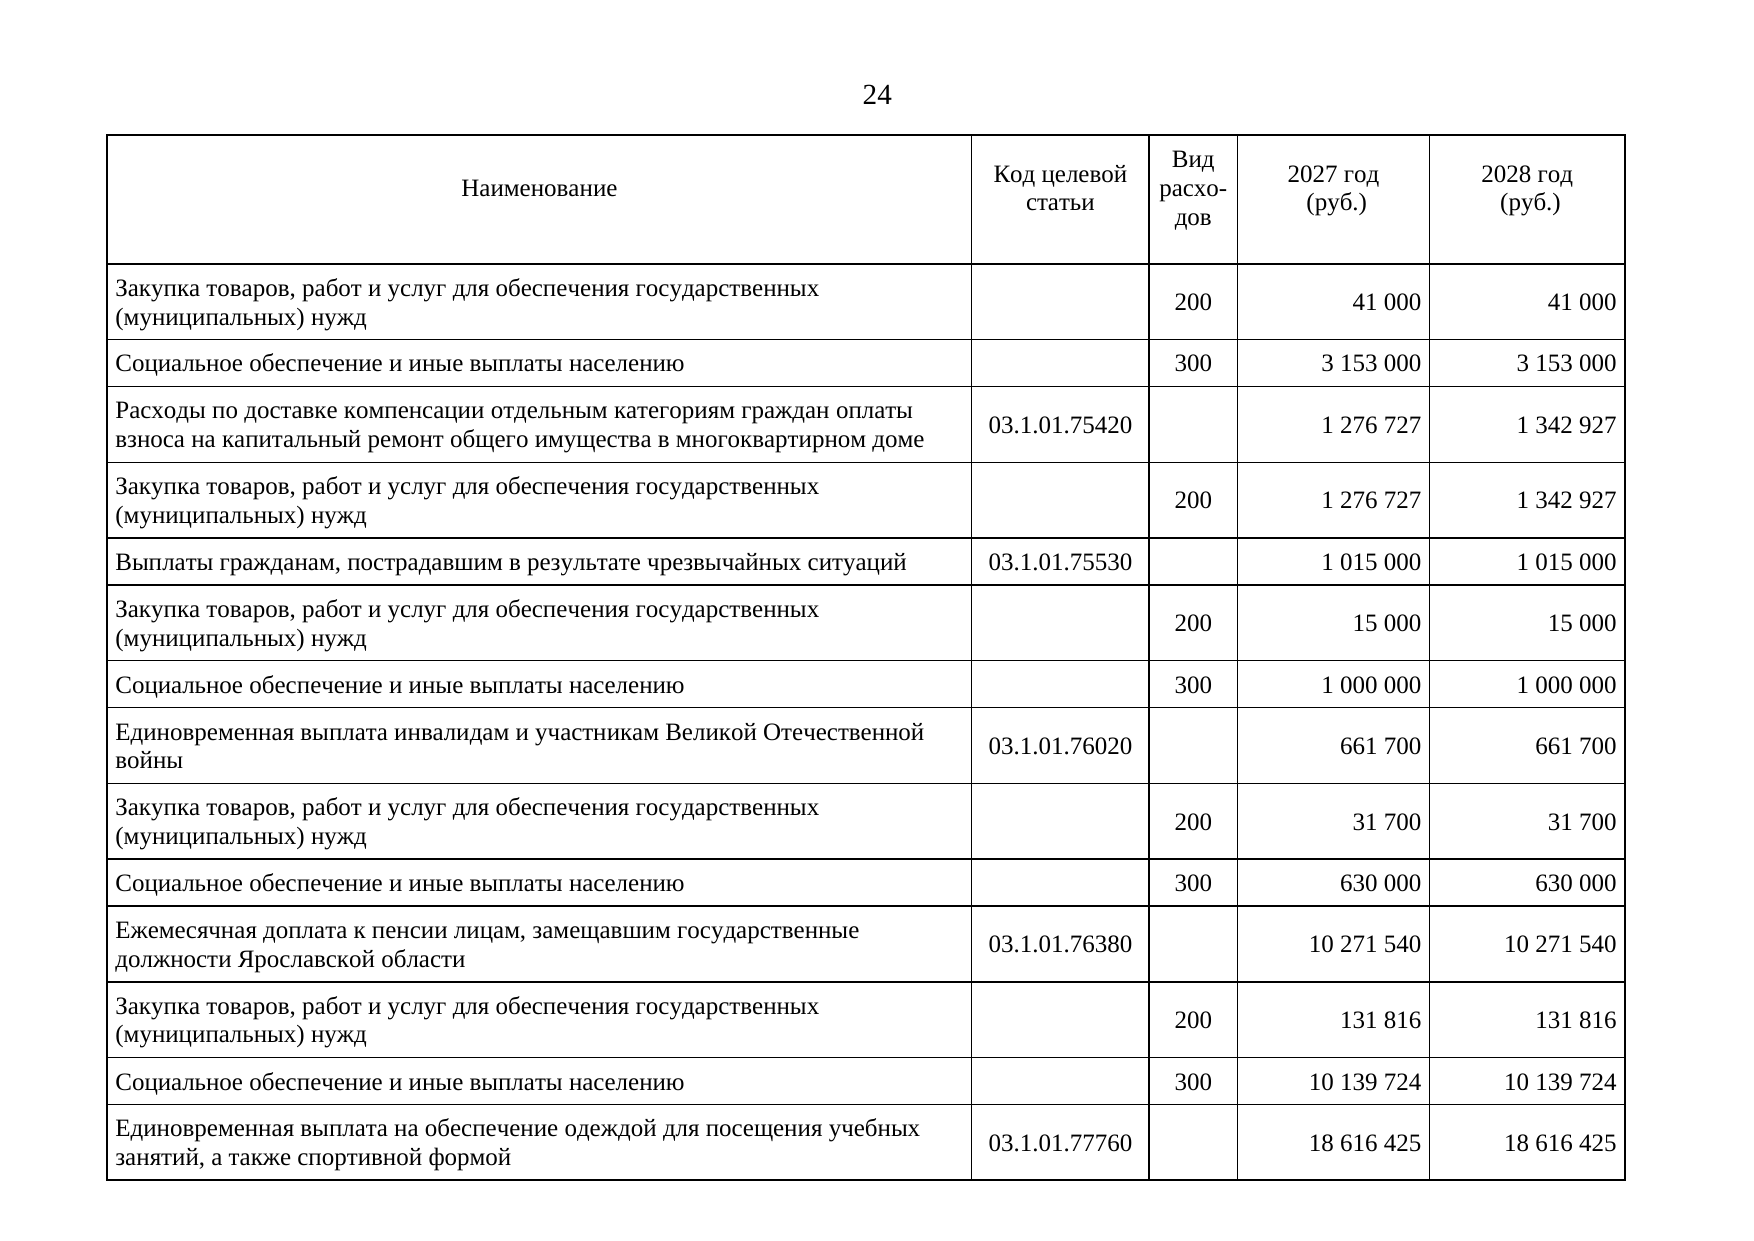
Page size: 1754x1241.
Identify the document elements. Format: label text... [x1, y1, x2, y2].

table_cell 03.1.01.75420 [972, 387, 1148, 461]
table_cell [1150, 539, 1237, 584]
table_cell 661 700 [1430, 708, 1624, 782]
table_cell Единовременная выплата инвалидам и участникам Великой Отечественной войны [108, 708, 971, 782]
table_cell [1150, 708, 1237, 782]
table_cell Закупка товаров, работ и услуг для обеспечения государственных (муниципальных) нужд [108, 586, 971, 660]
table_cell 3 153 000 [1238, 340, 1429, 386]
table_cell 200 [1150, 463, 1237, 537]
table_cell 1 342 927 [1430, 387, 1624, 461]
table_cell 03.1.01.76380 [972, 907, 1148, 981]
table_header Вид расхо- дов [1150, 136, 1237, 263]
table_cell 03.1.01.76020 [972, 708, 1148, 782]
table_cell 03.1.01.75530 [972, 539, 1148, 584]
table_cell 41 000 [1238, 265, 1429, 339]
table_cell [1150, 907, 1237, 981]
table_cell 31 700 [1238, 784, 1429, 858]
table_cell 1 342 927 [1430, 463, 1624, 537]
table_cell Социальное обеспечение и иные выплаты населению [108, 860, 971, 905]
table_cell 1 000 000 [1430, 661, 1624, 707]
table_cell Социальное обеспечение и иные выплаты населению [108, 1058, 971, 1104]
table_cell 300 [1150, 661, 1237, 707]
table_cell Единовременная выплата на обеспечение одеждой для посещения учебных занятий, а также спортивной формой [108, 1105, 971, 1179]
table_cell 03.1.01.77760 [972, 1105, 1148, 1179]
table_cell [1150, 1105, 1237, 1179]
table_header 2027 год (руб.) [1238, 136, 1429, 263]
table_cell 200 [1150, 784, 1237, 858]
table_cell 131 816 [1430, 983, 1624, 1057]
table_cell [972, 340, 1148, 386]
table_cell 10 271 540 [1238, 907, 1429, 981]
table_cell 200 [1150, 265, 1237, 339]
table_cell 1 276 727 [1238, 387, 1429, 461]
table_cell 18 616 425 [1430, 1105, 1624, 1179]
table_cell Социальное обеспечение и иные выплаты населению [108, 340, 971, 386]
table_cell 3 153 000 [1430, 340, 1624, 386]
table_cell 10 139 724 [1430, 1058, 1624, 1104]
table_cell 10 139 724 [1238, 1058, 1429, 1104]
table_cell [972, 661, 1148, 707]
table_cell 300 [1150, 1058, 1237, 1104]
table_cell [972, 860, 1148, 905]
table_header Код целевой статьи [972, 136, 1148, 263]
table_cell Закупка товаров, работ и услуг для обеспечения государственных (муниципальных) нужд [108, 784, 971, 858]
table_cell 41 000 [1430, 265, 1624, 339]
table_cell [972, 265, 1148, 339]
table_cell 31 700 [1430, 784, 1624, 858]
table_cell [972, 983, 1148, 1057]
table_header 2028 год (руб.) [1430, 136, 1624, 263]
table_cell Расходы по доставке компенсации отдельным категориям граждан оплаты взноса на капитальный ремонт общего имущества в многоквартирном доме [108, 387, 971, 461]
table_cell Закупка товаров, работ и услуг для обеспечения государственных (муниципальных) нужд [108, 463, 971, 537]
table_cell [1150, 387, 1237, 461]
table_cell 131 816 [1238, 983, 1429, 1057]
table_cell 1 015 000 [1430, 539, 1624, 584]
table_cell Закупка товаров, работ и услуг для обеспечения государственных (муниципальных) нужд [108, 265, 971, 339]
table_cell Закупка товаров, работ и услуг для обеспечения государственных (муниципальных) нужд [108, 983, 971, 1057]
table_cell [972, 586, 1148, 660]
table_cell 200 [1150, 586, 1237, 660]
table_cell Социальное обеспечение и иные выплаты населению [108, 661, 971, 707]
table_cell 630 000 [1430, 860, 1624, 905]
table_cell Ежемесячная доплата к пенсии лицам, замещавшим государственные должности Ярославской области [108, 907, 971, 981]
table_cell [972, 1058, 1148, 1104]
table_header Наименование [108, 136, 971, 263]
table_cell 300 [1150, 340, 1237, 386]
table_cell 200 [1150, 983, 1237, 1057]
table_cell [972, 784, 1148, 858]
table_cell Выплаты гражданам, пострадавшим в результате чрезвычайных ситуаций [108, 539, 971, 584]
table_cell 10 271 540 [1430, 907, 1624, 981]
table_cell 15 000 [1430, 586, 1624, 660]
table_cell 300 [1150, 860, 1237, 905]
table_cell [972, 463, 1148, 537]
table_cell 661 700 [1238, 708, 1429, 782]
table_cell 630 000 [1238, 860, 1429, 905]
table_cell 1 000 000 [1238, 661, 1429, 707]
table_cell 18 616 425 [1238, 1105, 1429, 1179]
table_cell 1 015 000 [1238, 539, 1429, 584]
table_cell 15 000 [1238, 586, 1429, 660]
table_cell 1 276 727 [1238, 463, 1429, 537]
